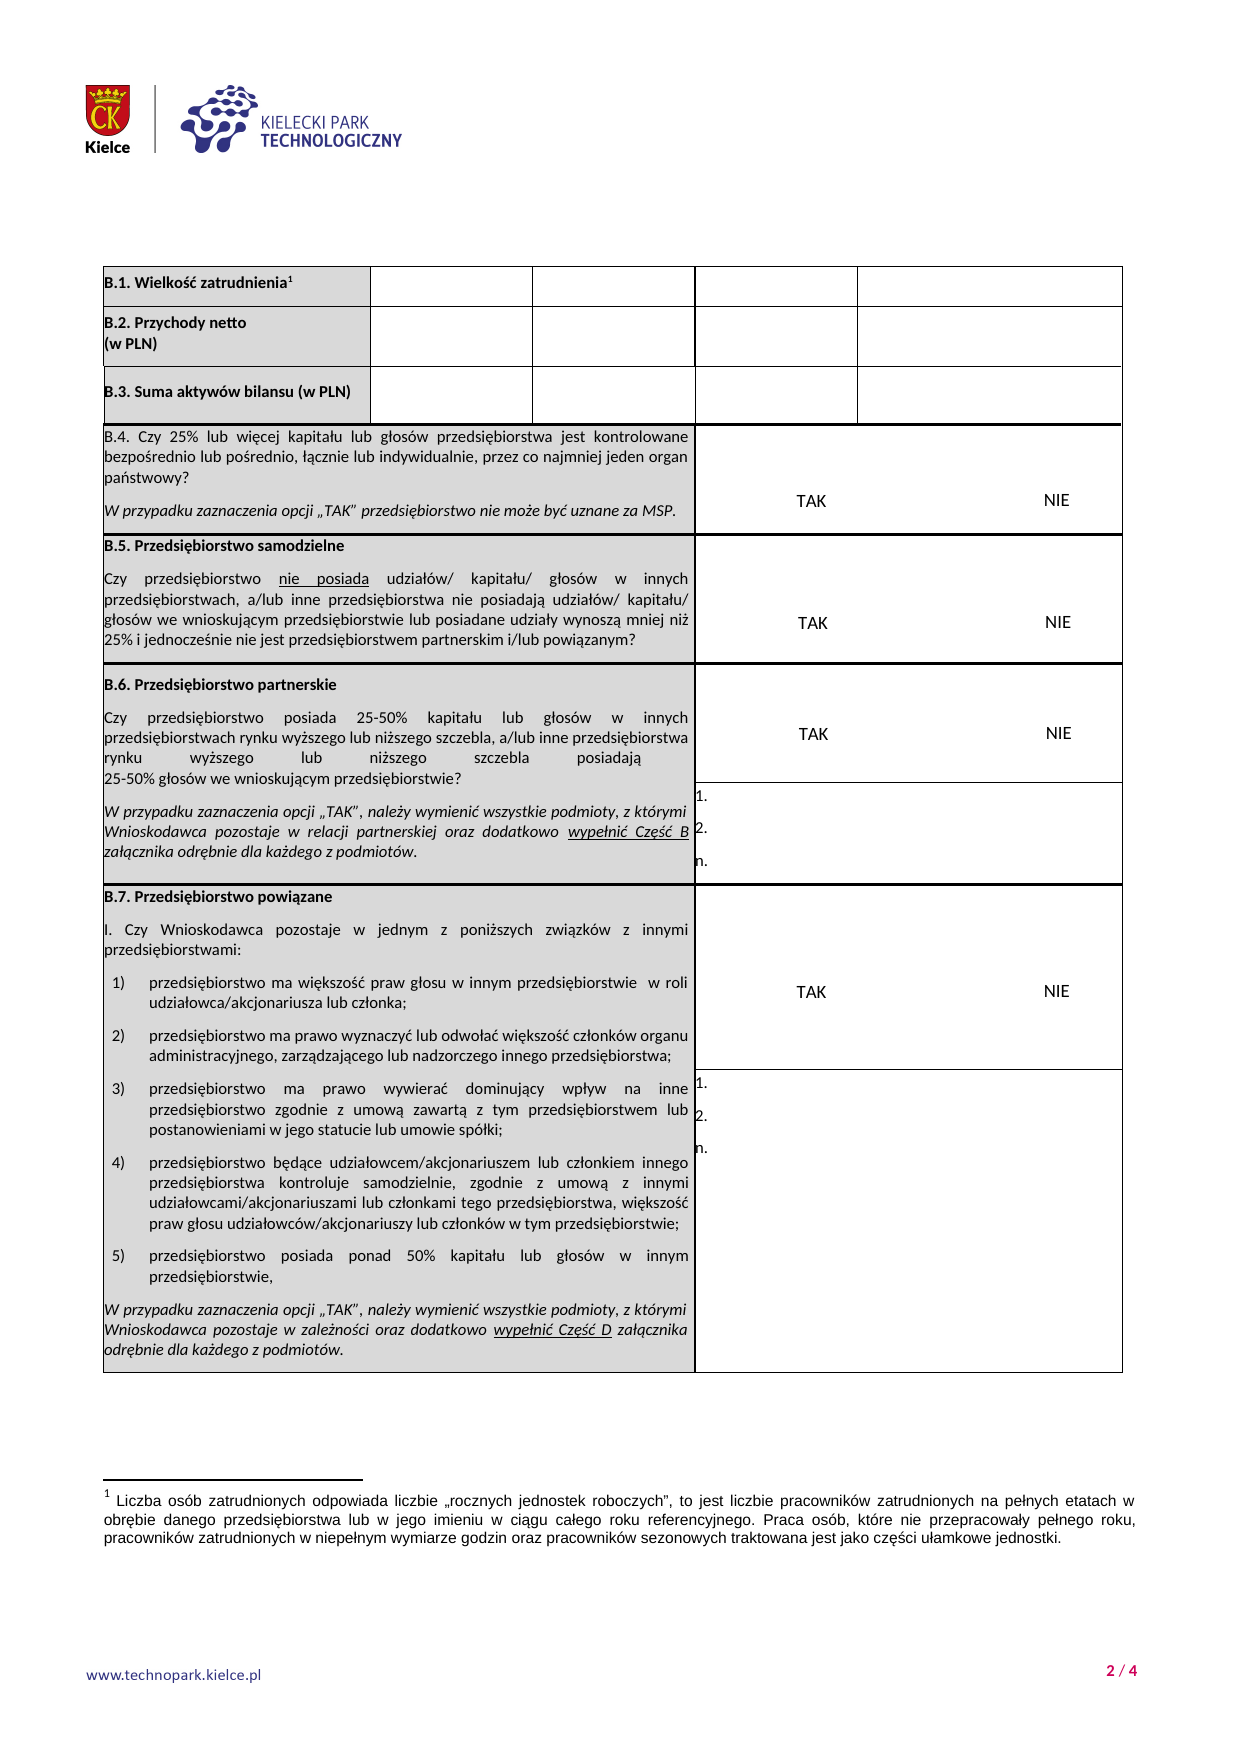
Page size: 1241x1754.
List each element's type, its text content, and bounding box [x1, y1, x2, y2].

table_cell [696, 886, 1122, 1069]
table_cell [696, 267, 857, 306]
table_cell [371, 307, 532, 366]
table_cell [696, 423, 1122, 533]
table_cell [371, 267, 532, 306]
table_cell B.4. Czy 25% lub więcej kapitału lub głosów przedsiębiorstwa jest kontrolowane bezpośrednio lub pośrednio, łącznie lub indywidualnie, przez co najmniej jeden organ państwowy? W przypadku zaznaczenia opcji „TAK” przedsiębiorstwo nie może być uznane za MSP. [104, 426, 694, 533]
table_cell [858, 267, 1122, 306]
table_cell [371, 367, 532, 423]
table_cell [533, 307, 694, 366]
table_cell 1. 2. n. [696, 783, 1122, 883]
table_cell [696, 665, 1122, 782]
table_cell B.2. Przychody netto (w PLN) [104, 307, 370, 366]
table_cell [858, 307, 1122, 366]
table_cell [533, 267, 694, 306]
table_cell B.5. Przedsiębiorstwo samodzielne Czy przedsiębiorstwo nie posiada udziałów/ kapitału/ głosów w innych przedsiębiorstwach, a/lub inne przedsiębiorstwa nie posiadają udziałów/ kapitału/ głosów we wnioskującym przedsiębiorstwie lub posiadane udziały wynoszą mniej niż 25% i jednocześnie nie jest przedsiębiorstwem partnerskim i/lub powiązanym? [104, 536, 694, 662]
table_cell [696, 536, 1122, 662]
table_cell B.7. Przedsiębiorstwo powiązane I. Czy Wnioskodawca pozostaje w jednym z poniższych związków z innymi przedsiębiorstwami: przedsiębiorstwo ma większość praw głosu w innym przedsiębiorstwie w roli udziałowca/akcjonariusza lub członka; przedsiębiorstwo ma prawo wyznaczyć lub odwołać większość członków organu administracyjnego, zarządzającego lub nadzorczego innego przedsiębiorstwa; przedsiębiorstwo ma prawo wywierać dominujący wpływ na inne przedsiębiorstwo zgodnie z umową zawartą z tym przedsiębiorstwem lub postanowieniami w jego statucie lub umowie spółki; przedsiębiorstwo będące udziałowcem/akcjonariuszem lub członkiem innego przedsiębiorstwa kontroluje samodzielnie, zgodnie z umową z innymi udziałowcami/akcjonariuszami lub członkami tego przedsiębiorstwa, większość praw głosu udziałowców/akcjonariuszy lub członków w tym przedsiębiorstwie; przedsiębiorstwo posiada ponad 50% kapitału lub głosów w innym przedsiębiorstwie, W przypadku zaznaczenia opcji „TAK”, należy wymienić wszystkie podmioty, z którymi Wnioskodawca pozostaje w zależności oraz dodatkowo wypełnić Część D załącznika odrębnie dla każdego z podmiotów. [104, 886, 694, 1372]
picture [0, 0, 1226, 1754]
table_cell B.3. Suma aktywów bilansu (w PLN) [105, 367, 370, 423]
table_cell B.6. Przedsiębiorstwo partnerskie Czy przedsiębiorstwo posiada 25-50% kapitału lub głosów w innych przedsiębiorstwach rynku wyższego lub niższego szczebla, a/lub inne przedsiębiorstwa rynku wyższego lub niższego szczebla posiadają 25-50% głosów we wnioskującym przedsiębiorstwie? W przypadku zaznaczenia opcji „TAK”, należy wymienić wszystkie podmioty, z którymi Wnioskodawca pozostaje w relacji partnerskiej oraz dodatkowo wypełnić Część B załącznika odrębnie dla każdego z podmiotów. [104, 665, 694, 883]
table_cell [858, 366, 1122, 423]
table_cell [696, 367, 857, 423]
table_cell [533, 367, 695, 423]
table_cell 1. 2. n. [696, 1070, 1122, 1372]
table_cell B.1. Wielkość zatrudnienia [104, 267, 370, 306]
table_cell [696, 307, 857, 366]
